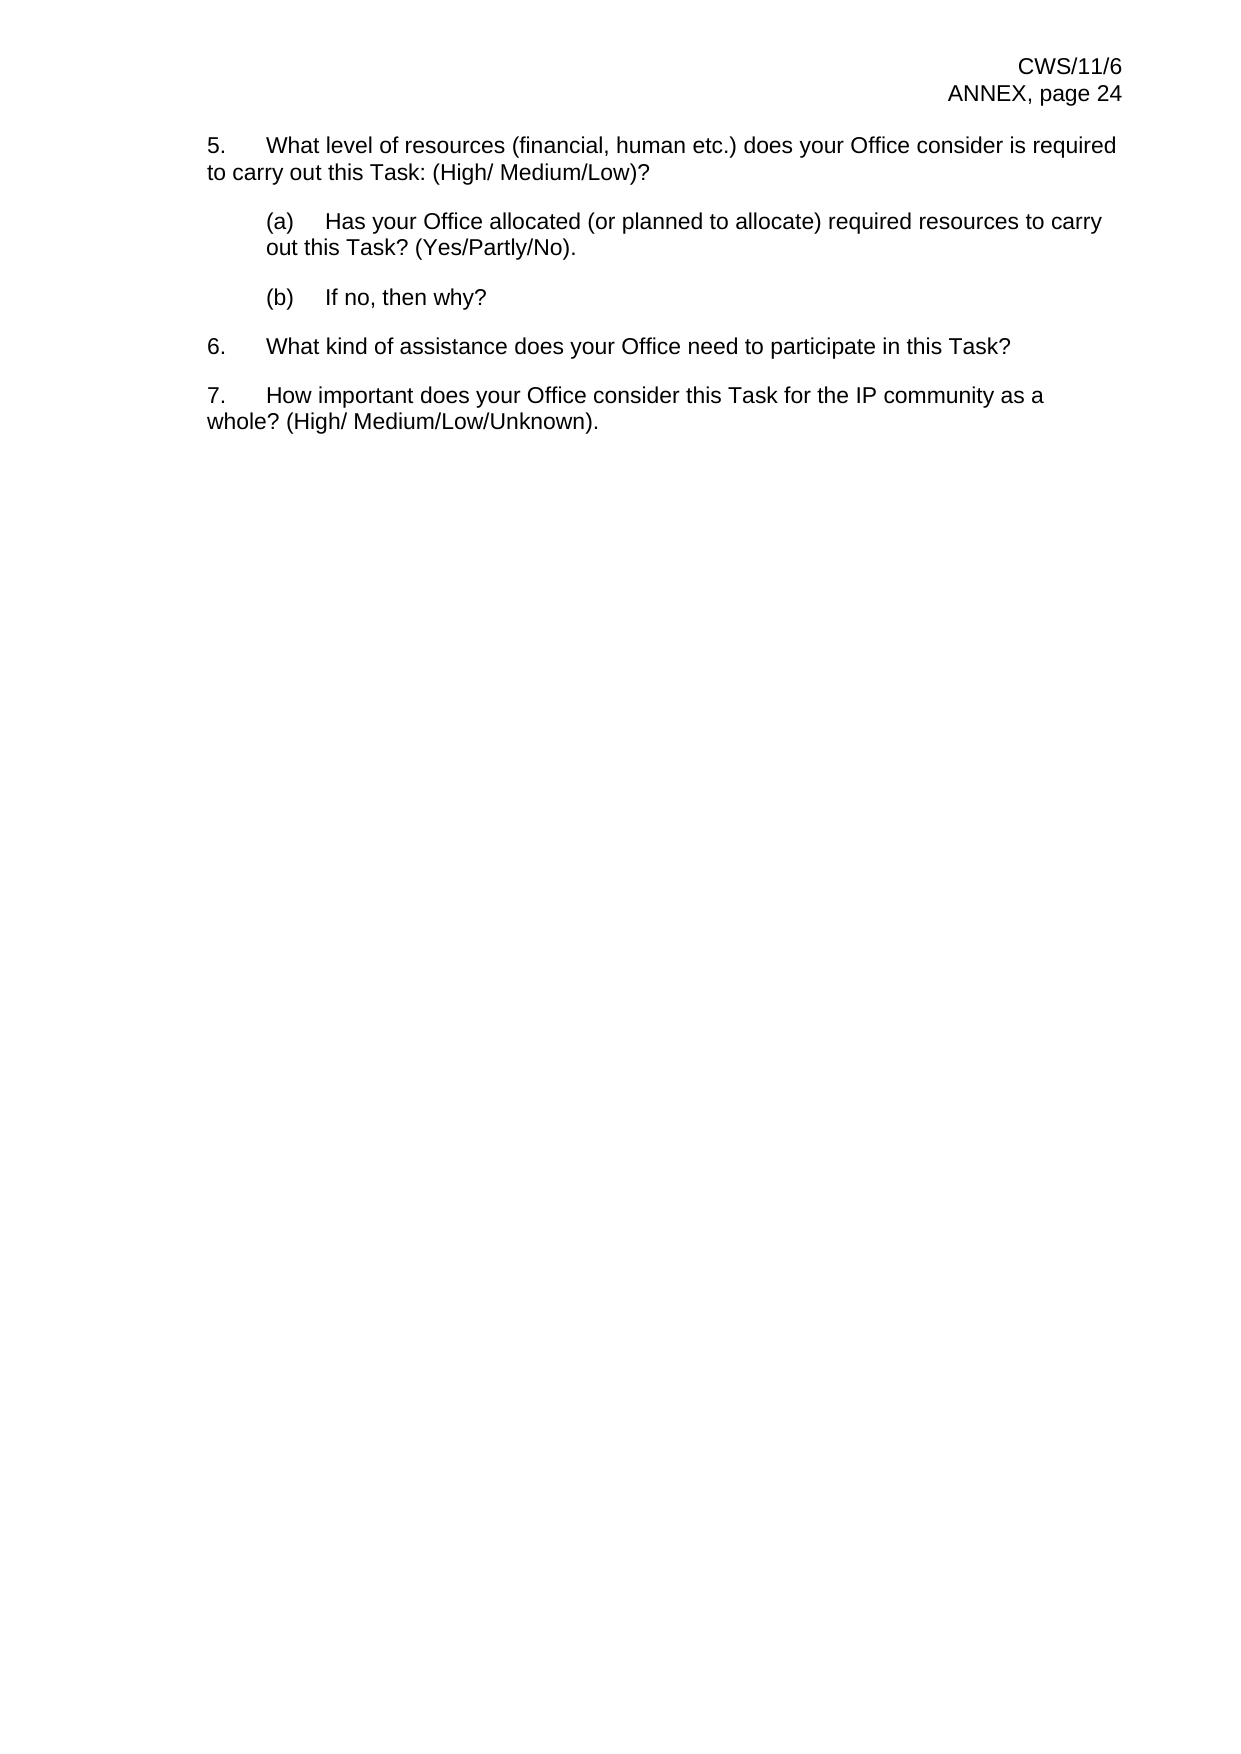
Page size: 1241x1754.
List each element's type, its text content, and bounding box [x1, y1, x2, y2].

list Has your Office allocated (or planned to allocate) required resources to carry out this Task? (Yes/Partly/No). [266, 208, 1122, 261]
text What kind of assistance does your Office need to participate in this Task? [207, 333, 1122, 359]
list If no, then why? [266, 283, 1122, 310]
text How important does your Office consider this Task for the IP community as a whole? (High/ Medium/Low/Unknown). [207, 382, 1122, 435]
text What level of resources (financial, human etc.) does your Office consider is required to carry out this Task: (High/ Medium/Low)? [207, 132, 1122, 185]
